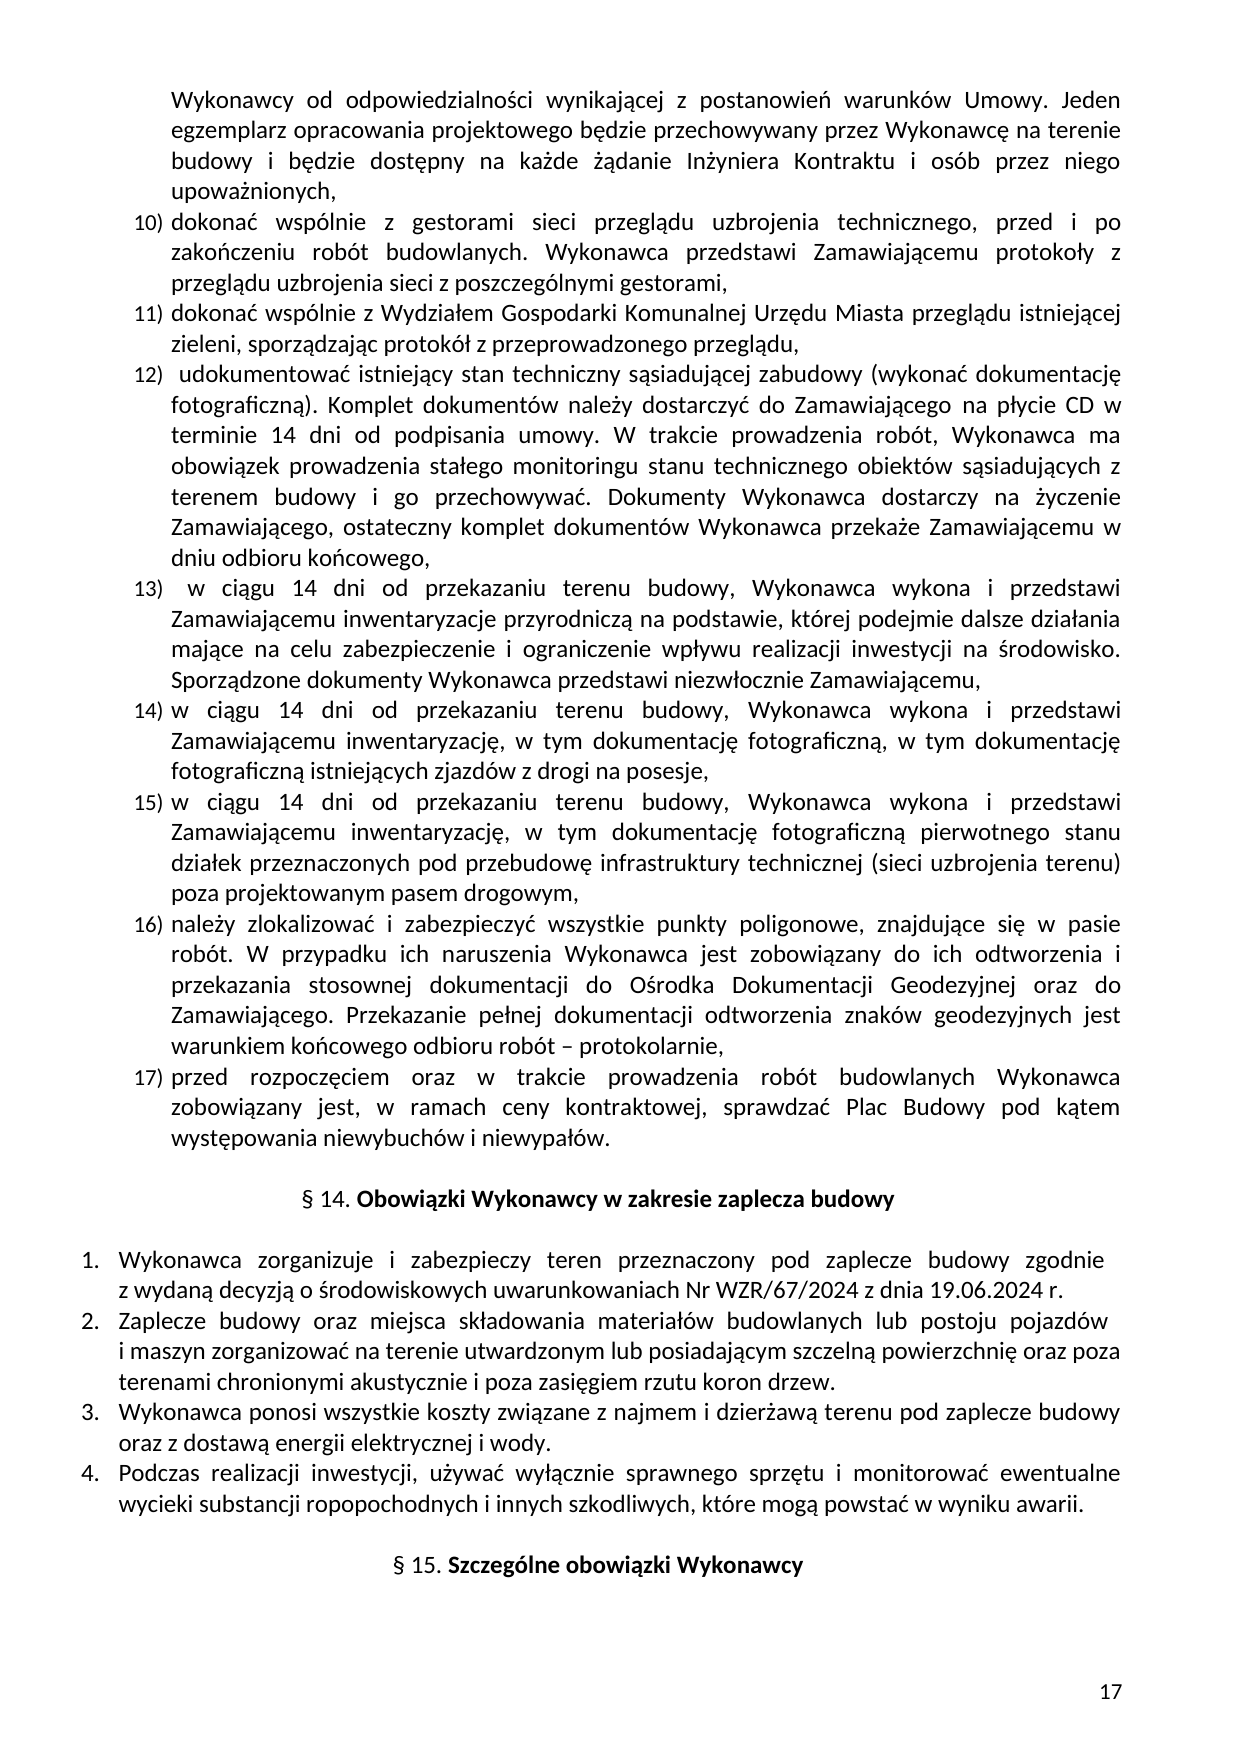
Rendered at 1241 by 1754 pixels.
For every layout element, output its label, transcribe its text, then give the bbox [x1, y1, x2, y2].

list udokumentować istniejący stan techniczny sąsiadującej zabudowy (wykonać dokumentację fotograficzną). Komplet dokumentów należy dostarczyć do Zamawiającego na płycie CD w terminie 14 dni od podpisania umowy. W trakcie prowadzenia robót, Wykonawca ma obowiązek prowadzenia stałego monitoringu stanu technicznego obiektów sąsiadujących z terenem budowy i go przechowywać. Dokumenty Wykonawca dostarczy na życzenie Zamawiającego, ostateczny komplet dokumentów Wykonawca przekaże Zamawiającemu w dniu odbioru końcowego, [133, 359, 1122, 572]
text § 14. Obowiązki Wykonawcy w zakresie zaplecza budowy [74, 1183, 1122, 1213]
list przed rozpoczęciem oraz w trakcie prowadzenia robót budowlanych Wykonawca zobowiązany jest, w ramach ceny kontraktowej, sprawdzać Plac Budowy pod kątem występowania niewybuchów i niewypałów. [133, 1061, 1122, 1152]
list Podczas realizacji inwestycji, używać wyłącznie sprawnego sprzętu i monitorować ewentualne wycieki substancji ropopochodnych i innych szkodliwych, które mogą powstać w wyniku awarii. [81, 1457, 1122, 1518]
list dokonać wspólnie z gestorami sieci przeglądu uzbrojenia technicznego, przed i po zakończeniu robót budowlanych. Wykonawca przedstawi Zamawiającemu protokoły z przeglądu uzbrojenia sieci z poszczególnymi gestorami, [133, 206, 1122, 298]
list Wykonawca ponosi wszystkie koszty związane z najmem i dzierżawą terenu pod zaplecze budowy oraz z dostawą energii elektrycznej i wody. [81, 1396, 1122, 1457]
list należy zlokalizować i zabezpieczyć wszystkie punkty poligonowe, znajdujące się w pasie robót. W przypadku ich naruszenia Wykonawca jest zobowiązany do ich odtworzenia i przekazania stosownej dokumentacji do Ośrodka Dokumentacji Geodezyjnej oraz do Zamawiającego. Przekazanie pełnej dokumentacji odtworzenia znaków geodezyjnych jest warunkiem końcowego odbioru robót – protokolarnie, [133, 908, 1122, 1061]
list w ciągu 14 dni od przekazaniu terenu budowy, Wykonawca wykona i przedstawi Zamawiającemu inwentaryzacje przyrodniczą na podstawie, której podejmie dalsze działania mające na celu zabezpieczenie i ograniczenie wpływu realizacji inwestycji na środowisko. Sporządzone dokumenty Wykonawca przedstawi niezwłocznie Zamawiającemu, [133, 572, 1122, 694]
list w ciągu 14 dni od przekazaniu terenu budowy, Wykonawca wykona i przedstawi Zamawiającemu inwentaryzację, w tym dokumentację fotograficzną pierwotnego stanu działek przeznaczonych pod przebudowę infrastruktury technicznej (sieci uzbrojenia terenu) poza projektowanym pasem drogowym, [133, 786, 1122, 908]
list w ciągu 14 dni od przekazaniu terenu budowy, Wykonawca wykona i przedstawi Zamawiającemu inwentaryzację, w tym dokumentację fotograficzną, w tym dokumentację fotograficzną istniejących zjazdów z drogi na posesje, [133, 694, 1122, 786]
list Wykonawca zorganizuje i zabezpieczy teren przeznaczony pod zaplecze budowy zgodnie z wydaną decyzją o środowiskowych uwarunkowaniach Nr WZR/67/2024 z dnia 19.06.2024 r. [81, 1244, 1122, 1305]
text § 15. Szczególne obowiązki Wykonawcy [74, 1549, 1122, 1579]
list dokonać wspólnie z Wydziałem Gospodarki Komunalnej Urzędu Miasta przeglądu istniejącej zieleni, sporządzając protokół z przeprowadzonego przeglądu, [133, 298, 1122, 359]
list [133, 84, 1122, 206]
list Zaplecze budowy oraz miejsca składowania materiałów budowlanych lub postoju pojazdów i maszyn zorganizować na terenie utwardzonym lub posiadającym szczelną powierzchnię oraz poza terenami chronionymi akustycznie i poza zasięgiem rzutu koron drzew. [81, 1305, 1122, 1396]
